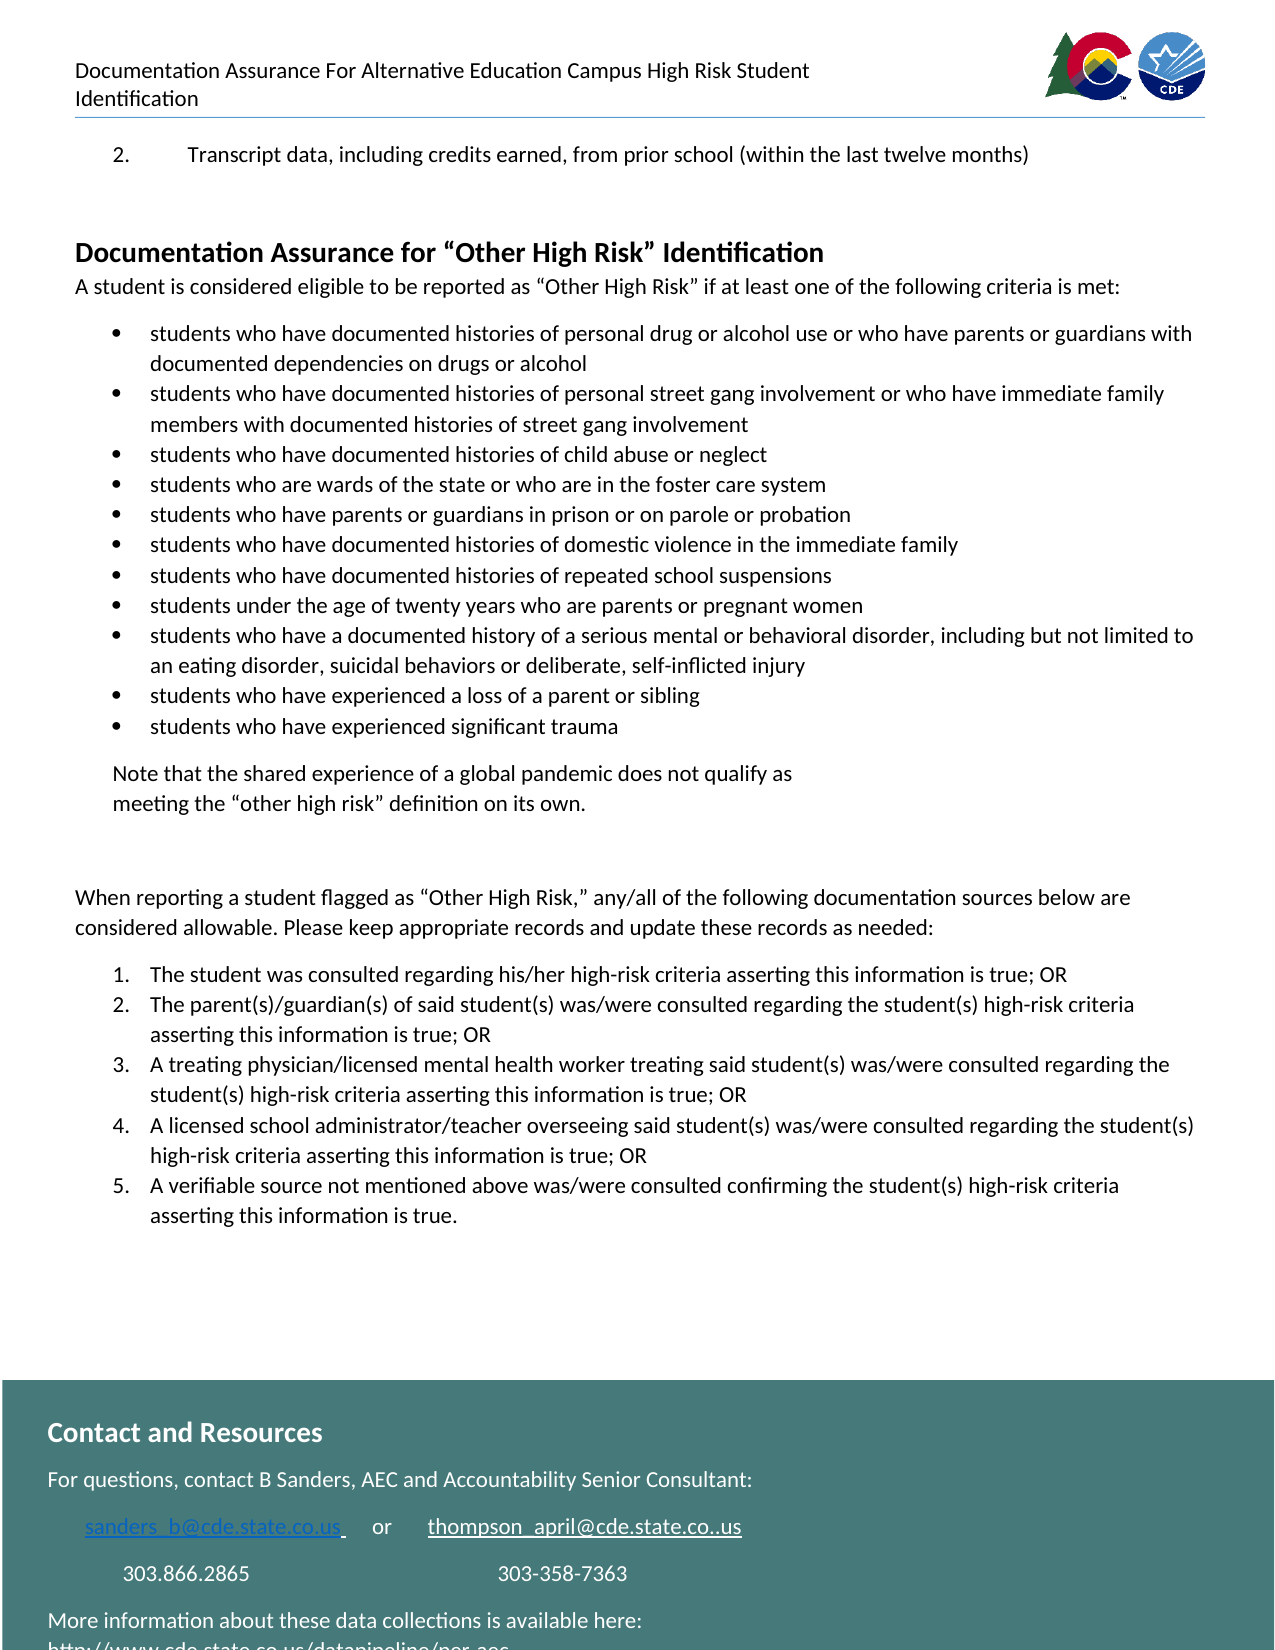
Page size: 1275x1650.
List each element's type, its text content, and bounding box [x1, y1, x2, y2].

picture [1044, 31, 1206, 101]
list The parent(s)/guardian(s) of said student(s) was/were consulted regarding the student(s) high-risk criteria asserting this information is true; OR [112, 990, 1200, 1048]
list students who have documented histories of domestic violence in the immediate family [112, 531, 1200, 559]
list students under the age of twenty years who are parents or pregnant women [112, 591, 1200, 619]
list students who have experienced a loss of a parent or sibling [112, 682, 1200, 710]
text Note that the shared experience of a global pandemic does not qualify as meeting the “other high risk” definition on its own. [112, 759, 825, 817]
list Transcript data, including credits earned, from prior school (within the last twelve months) [112, 140, 1200, 168]
list students who have a documented history of a serious mental or behavioral disorder, including but not limited to an eating disorder, suicidal behaviors or deliberate, self-inflicted injury [112, 621, 1200, 679]
list students who have documented histories of personal drug or alcohol use or who have parents or guardians with documented dependencies on drugs or alcohol [112, 319, 1200, 377]
list students who have parents or guardians in prison or on parole or probation [112, 500, 1200, 528]
subtitle Documentation Assurance for “Other High Risk” Identification [75, 234, 1050, 269]
list students who are wards of the state or who are in the foster care system [112, 470, 1200, 498]
list students who have documented histories of repeated school suspensions [112, 561, 1200, 589]
list The student was consulted regarding his/her high-risk criteria asserting this information is true; OR [112, 960, 1200, 988]
text A student is considered eligible to be reported as “Other High Risk” if at least one of the following criteria is met: [75, 272, 1200, 300]
list A treating physician/licensed mental health worker treating said student(s) was/were consulted regarding the student(s) high-risk criteria asserting this information is true; OR [112, 1050, 1200, 1109]
list A licensed school administrator/teacher overseeing said student(s) was/were consulted regarding the student(s) high-risk criteria asserting this information is true; OR [112, 1111, 1200, 1169]
list students who have experienced significant trauma [112, 712, 1200, 740]
list students who have documented histories of child abuse or neglect [112, 440, 1200, 468]
list students who have documented histories of personal street gang involvement or who have immediate family members with documented histories of street gang involvement [112, 379, 1200, 438]
text When reporting a student flagged as “Other High Risk,” any/all of the following documentation sources below are considered allowable. Please keep appropriate records and update these records as needed: [75, 883, 1200, 941]
list A verifiable source not mentioned above was/were consulted confirming the student(s) high-risk criteria asserting this information is true. [112, 1171, 1200, 1229]
